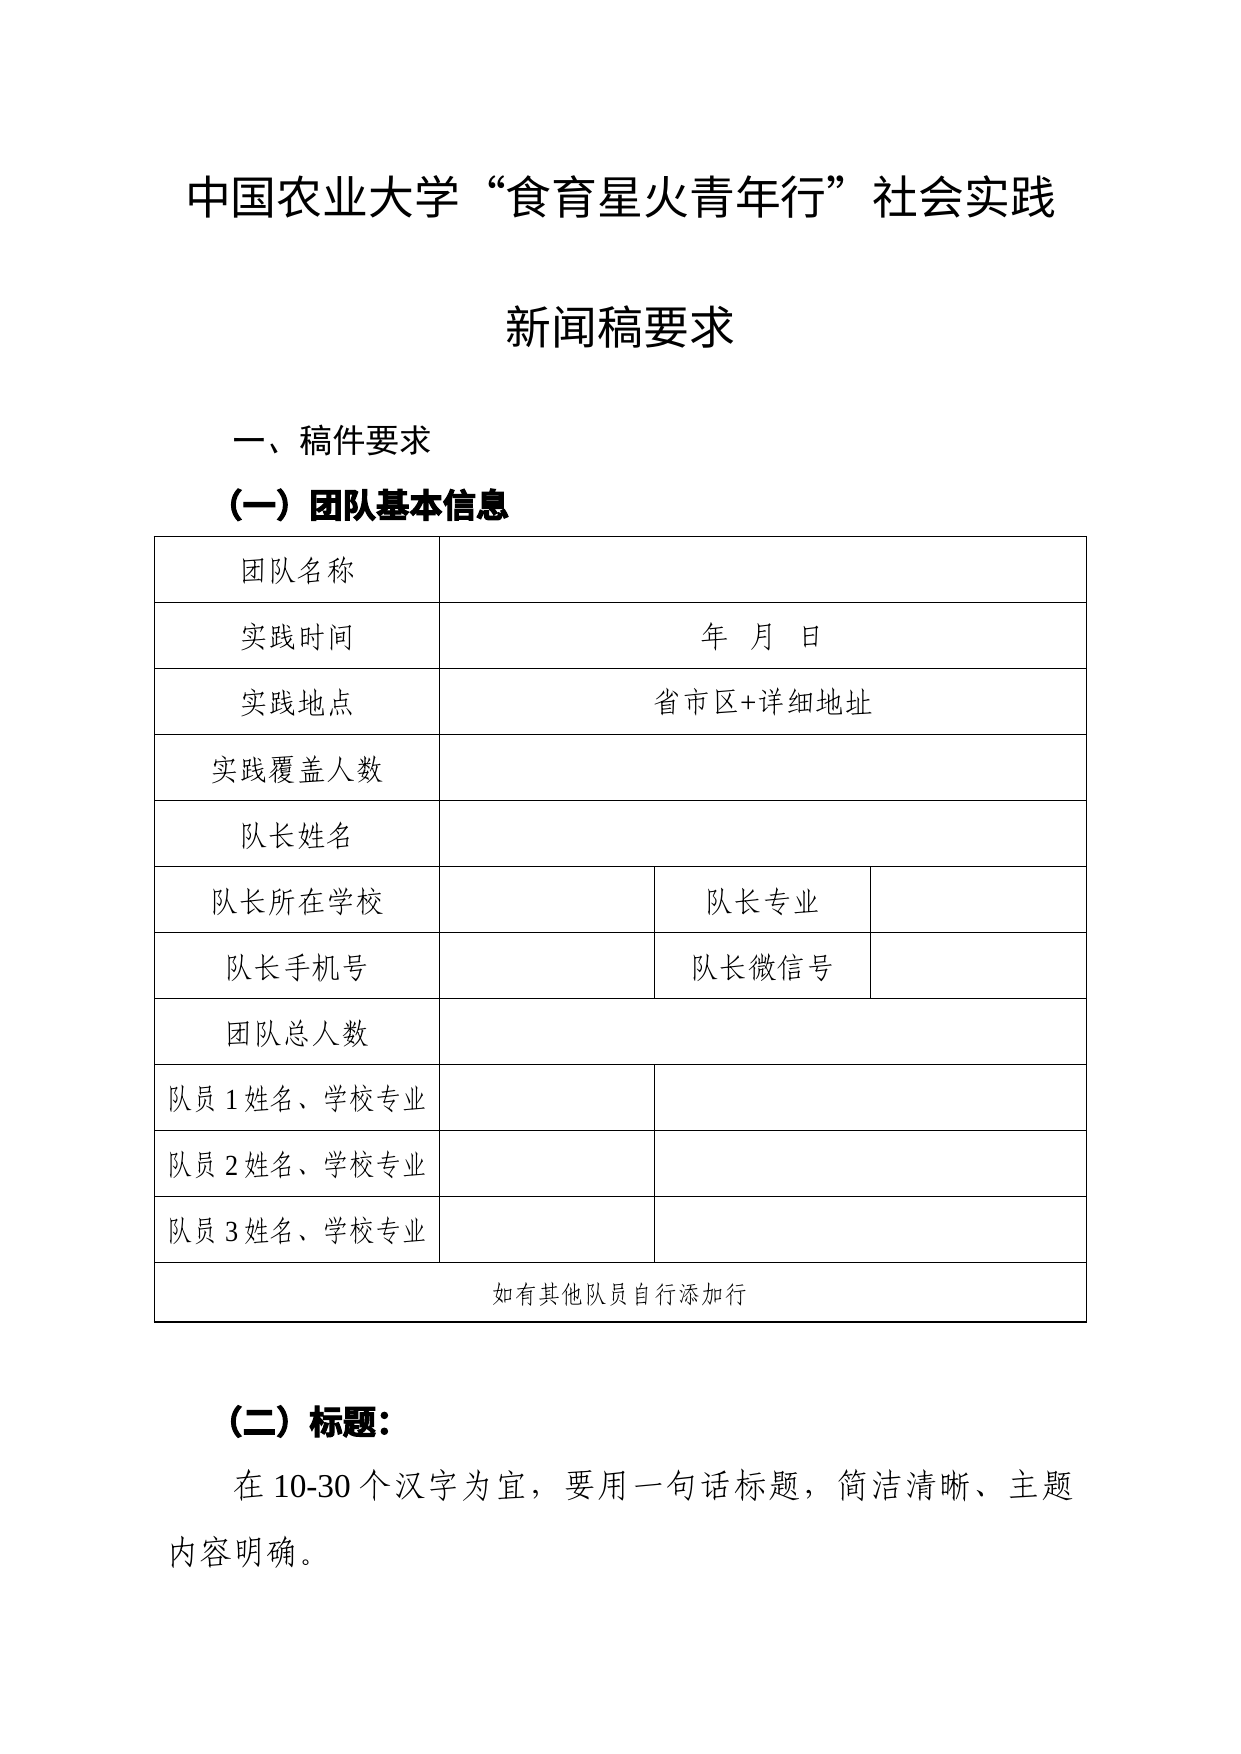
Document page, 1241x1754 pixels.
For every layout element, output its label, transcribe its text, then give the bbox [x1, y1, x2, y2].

text 中国农业大学“食育星火青年行”社会实践 [165, 146, 1075, 243]
table_cell 年 月 日 [440, 603, 1086, 668]
table_cell [440, 801, 1086, 866]
table_cell [440, 1131, 654, 1196]
table_cell 队长姓名 [155, 801, 439, 866]
text 在10-30个汉字为宜，要用一句话标题，简洁清晰、主题内容明确。 [165, 1452, 1075, 1582]
table_cell [655, 1131, 1086, 1196]
table_cell [655, 1197, 1086, 1262]
table_cell 队长所在学校 [155, 867, 439, 932]
table_cell [440, 933, 654, 998]
table_cell 团队总人数 [155, 999, 439, 1064]
table_cell 省市区+详细地址 [440, 669, 1086, 734]
table_cell [440, 1197, 654, 1262]
table_cell [871, 867, 1086, 932]
table_cell 队员1姓名、学校专业 [155, 1065, 439, 1130]
table_cell 实践时间 [155, 603, 439, 668]
text （二）标题： [165, 1387, 1075, 1452]
table_cell [440, 735, 1086, 800]
table_cell 队长手机号 [155, 933, 439, 998]
table_header [440, 537, 1086, 602]
table_cell [655, 1065, 1086, 1130]
table_cell 队员3姓名、学校专业 [155, 1197, 439, 1262]
table_cell 如有其他队员自行添加行 [155, 1263, 1086, 1321]
table_cell [440, 1065, 654, 1130]
table_cell 实践地点 [155, 669, 439, 734]
table_cell 实践覆盖人数 [155, 735, 439, 800]
table_cell [440, 867, 654, 932]
table_cell [440, 999, 1086, 1064]
text 一、稿件要求 [165, 406, 1075, 471]
table_cell [871, 933, 1086, 998]
table_cell 队长专业 [655, 867, 870, 932]
table_header 团队名称 [155, 537, 439, 602]
table_cell 队员2姓名、学校专业 [155, 1131, 439, 1196]
text 新闻稿要求 [165, 276, 1075, 373]
table_cell 队长微信号 [655, 933, 870, 998]
text （一）团队基本信息 [165, 471, 1075, 536]
